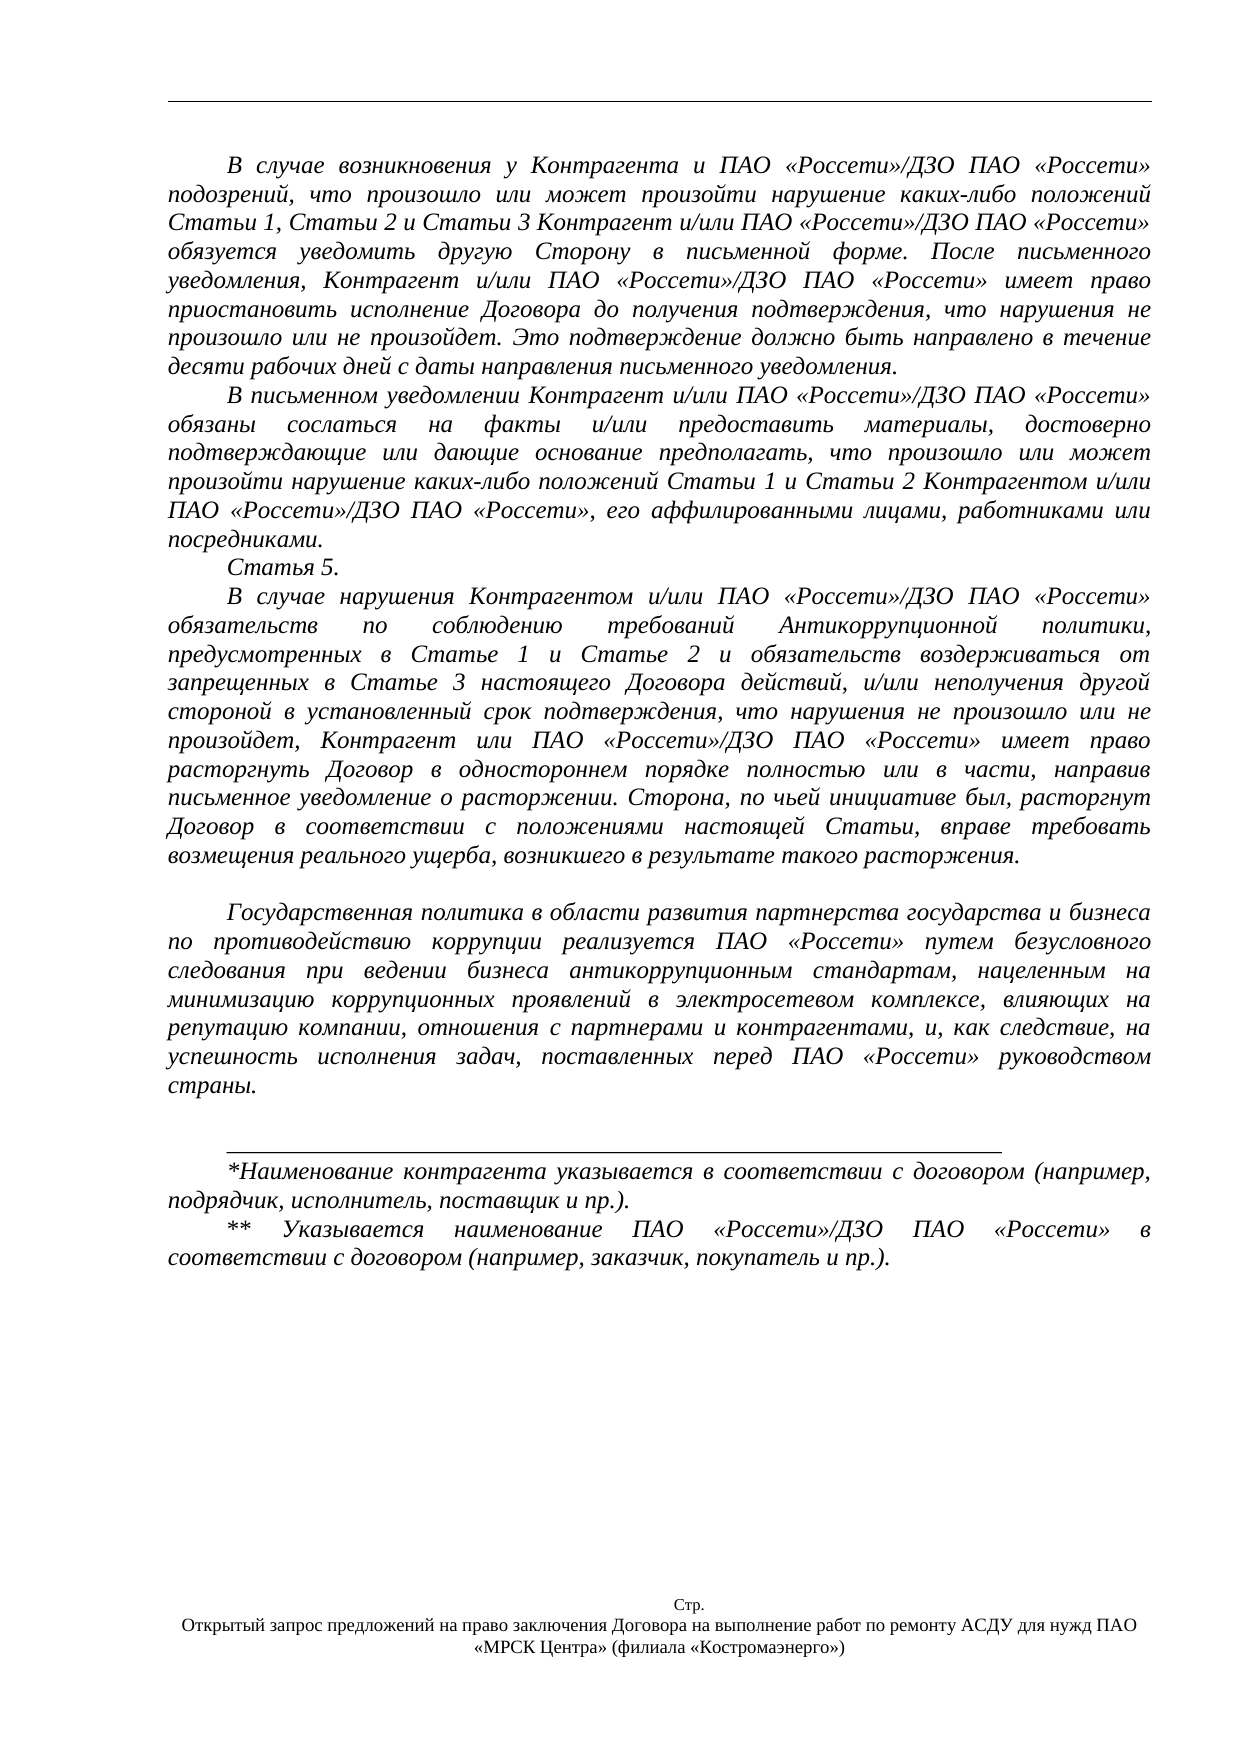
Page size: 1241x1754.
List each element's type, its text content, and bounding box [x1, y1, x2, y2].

text ** Указывается наименование ПАО «Россети»/ДЗО ПАО «Россети» в соответствии с договором (например, заказчик, покупатель и пр.). [168, 1214, 1152, 1271]
text *Наименование контрагента указывается в соответствии с договором (например, подрядчик, исполнитель, поставщик и пр.). [168, 1156, 1152, 1214]
text Государственная политика в области развития партнерства государства и бизнеса по противодействию коррупции реализуется ПАО «Россети» путем безусловного следования при ведении бизнеса антикоррупционным стандартам, нацеленным на минимизацию коррупционных проявлений в электросетевом комплексе, влияющих на репутацию компании, отношения с партнерами и контрагентами, и, как следствие, на успешность исполнения задач, поставленных перед ПАО «Россети» руководством страны. [168, 897, 1152, 1099]
text ______________________________________________________________ [168, 1127, 1152, 1156]
text Статья 5. [168, 552, 1152, 581]
text В случае возникновения у Контрагента и ПАО «Россети»/ДЗО ПАО «Россети» подозрений, что произошло или может произойти нарушение каких-либо положений Статьи 1, Статьи 2 и Статьи 3 Контрагент и/или ПАО «Россети»/ДЗО ПАО «Россети» обязуется уведомить другую Сторону в письменной форме. После письменного уведомления, Контрагент и/или ПАО «Россети»/ДЗО ПАО «Россети» имеет право приостановить исполнение Договора до получения подтверждения, что нарушения не произошло или не произойдет. Это подтверждение должно быть направлено в течение десяти рабочих дней с даты направления письменного уведомления. [168, 150, 1152, 380]
text В случае нарушения Контрагентом и/или ПАО «Россети»/ДЗО ПАО «Россети» обязательств по соблюдению требований Антикоррупционной политики, предусмотренных в Статье 1 и Статье 2 и обязательств воздерживаться от запрещенных в Статье 3 настоящего Договора действий, и/или неполучения другой стороной в установленный срок подтверждения, что нарушения не произошло или не произойдет, Контрагент или ПАО «Россети»/ДЗО ПАО «Россети» имеет право расторгнуть Договор в одностороннем порядке полностью или в части, направив письменное уведомление о расторжении. Сторона, по чьей инициативе был, расторгнут Договор в соответствии с положениями настоящей Статьи, вправе требовать возмещения реального ущерба, возникшего в результате такого расторжения. [168, 581, 1152, 869]
text В письменном уведомлении Контрагент и/или ПАО «Россети»/ДЗО ПАО «Россети» обязаны сослаться на факты и/или предоставить материалы, достоверно подтверждающие или дающие основание предполагать, что произошло или может произойти нарушение каких-либо положений Статьи 1 и Статьи 2 Контрагентом и/или ПАО «Россети»/ДЗО ПАО «Россети», его аффилированными лицами, работниками или посредниками. [168, 380, 1152, 552]
